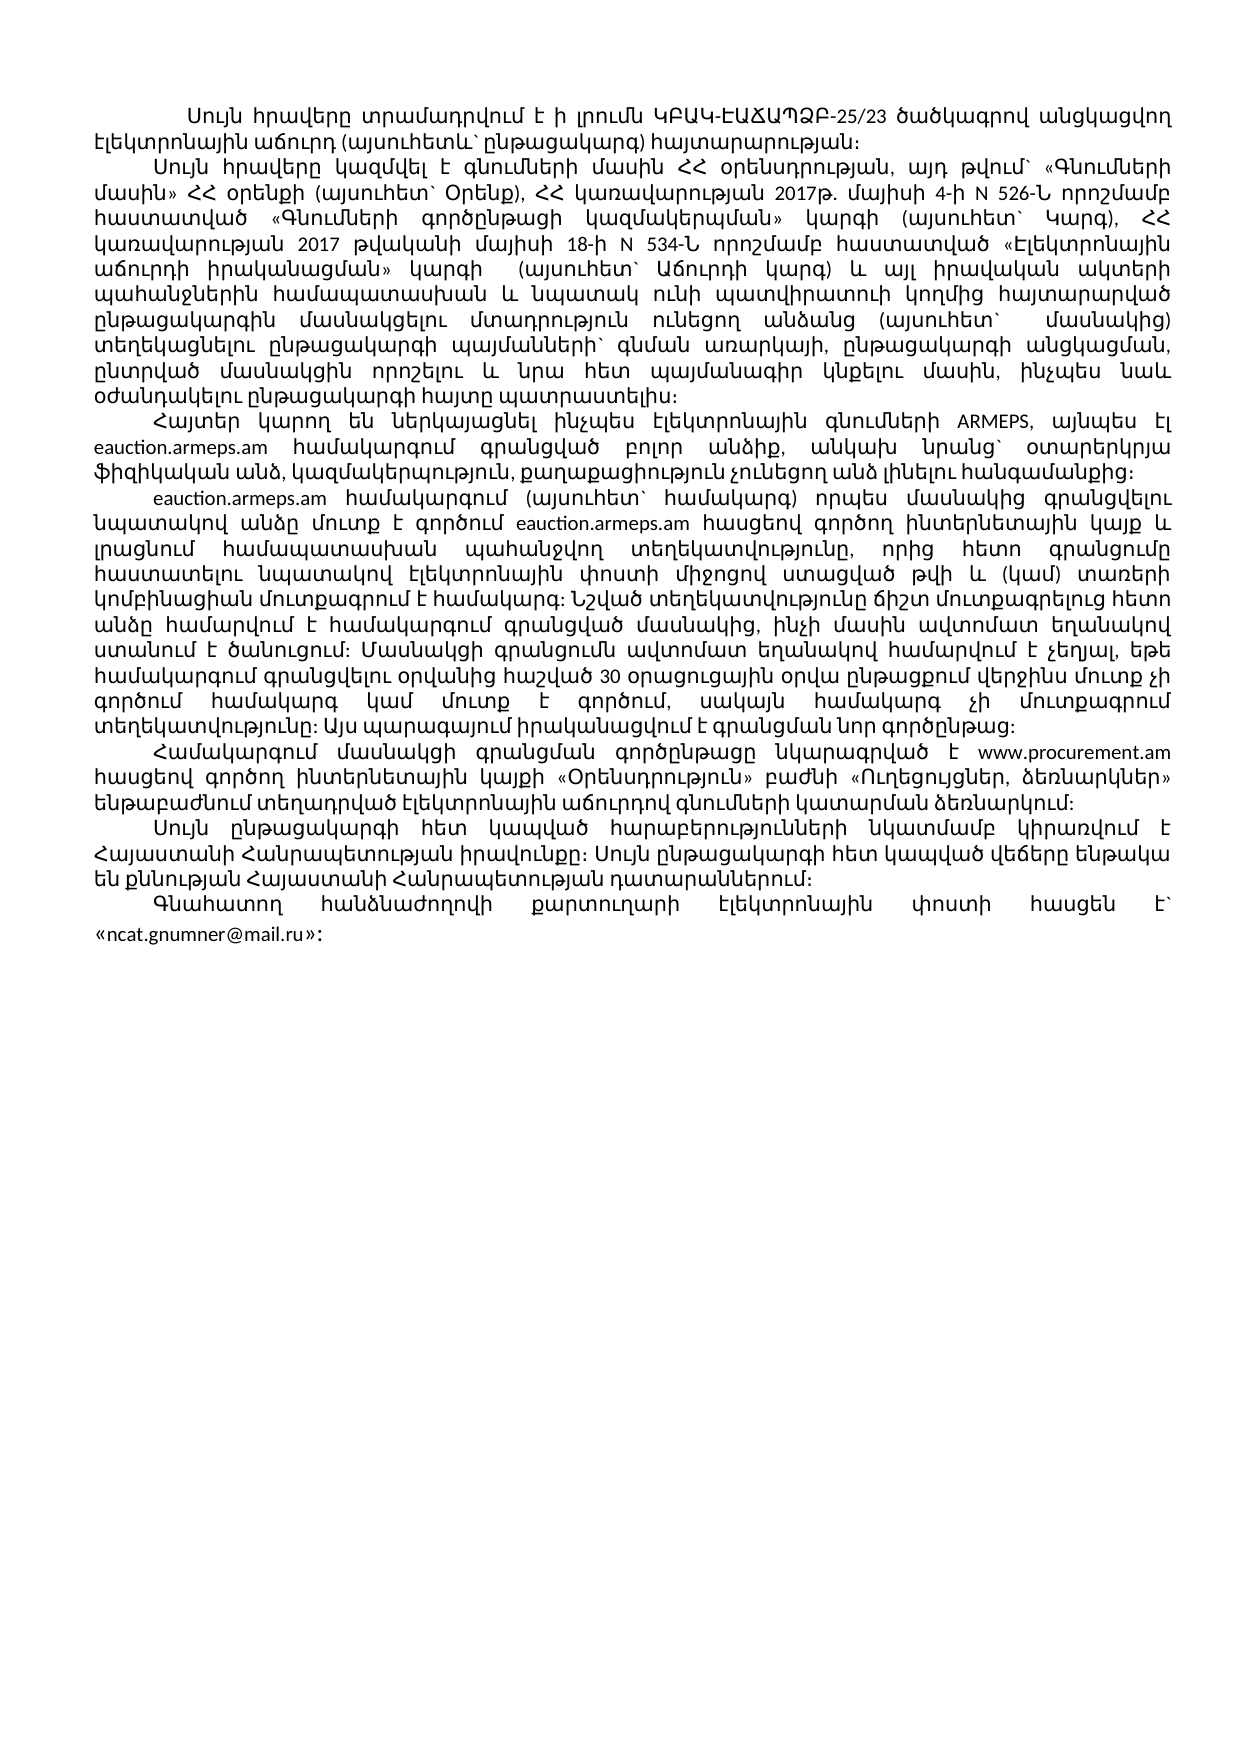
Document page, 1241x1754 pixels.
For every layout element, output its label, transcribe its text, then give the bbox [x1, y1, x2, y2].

text Հայտեր կարող են ներկայացնել ինչպես էլեկտրոնային գնումների ARMEPS, այնպես էլ eauction.armeps.am համակարգում գրանցված բոլոր անձիք, անկախ նրանց` օտարերկրյա ֆիզիկական անձ, կազմակերպություն, քաղաքացիություն չունեցող անձ լինելու հանգամանքից։ [94, 409, 1171, 485]
text Սույն ընթացակարգի հետ կապված հարաբերությունների նկատմամբ կիրառվում է Հայաստանի Հանրապետության իրավունքը։ Սույն ընթացակարգի հետ կապված վեճերը ենթակա են քննության Հայաստանի Հանրապետության դատարաններում։ [94, 815, 1171, 892]
text Գնահատող հանձնաժողովի քարտուղարի էլեկտրոնային փոստի հասցեն է` «ncat.gnumner@mail.ru»: [94, 892, 1171, 948]
text eauction.armeps.am համակարգում (այսուհետ` համակարգ) որպես մասնակից գրանցվելու նպատակով անձը մուտք է գործում eauction.armeps.am հասցեով գործող ինտերնետային կայք և լրացնում համապատասխան պահանջվող տեղեկատվությունը, որից հետո գրանցումը հաստատելու նպատակով էլեկտրոնային փոստի միջոցով ստացված թվի և (կամ) տառերի կոմբինացիան մուտքագրում է համակարգ: Նշված տեղեկատվությունը ճիշտ մուտքագրելուց հետո անձը համարվում է համակարգում գրանցված մասնակից, ինչի մասին ավտոմատ եղանակով ստանում է ծանուցում: Մասնակցի գրանցումն ավտոմատ եղանակով համարվում է չեղյալ, եթե համակարգում գրանցվելու օրվանից հաշված 30 օրացուցային օրվա ընթացքում վերջինս մուտք չի գործում համակարգ կամ մուտք է գործում, սակայն համակարգ չի մուտքագրում տեղեկատվությունը: Այս պարագայում իրականացվում է գրանցման նոր գործընթաց: [94, 485, 1171, 739]
text Սույն հրավերը կազմվել է գնումների մասին ՀՀ օրենսդրության, այդ թվում` «Գնումների մասին» ՀՀ օրենքի (այսուհետ` Օրենք), ՀՀ կառավարության 2017թ. մայիսի 4-ի N 526-Ն որոշմամբ հաստատված «Գնումների գործընթացի կազմակերպման» կարգի (այսուհետ` Կարգ), ՀՀ կառավարության 2017 թվականի մայիսի 18-ի N 534-Ն որոշմամբ հաստատված «Էլեկտրոնային աճուրդի իրականացման» կարգի (այսուհետ` Աճուրդի կարգ) և այլ իրավական ակտերի պահանջներին համապատասխան և նպատակ ունի պատվիրատուի կողմից հայտարարված ընթացակարգին մասնակցելու մտադրություն ունեցող անձանց (այսուհետ` մասնակից) տեղեկացնելու ընթացակարգի պայմանների` գնման առարկայի, ընթացակարգի անցկացման, ընտրված մասնակցին որոշելու և նրա հետ պայմանագիր կնքելու մասին, ինչպես նաև օժանդակելու ընթացակարգի հայտը պատրաստելիս։ [94, 154, 1171, 409]
text Համակարգում մասնակցի գրանցման գործընթացը նկարագրված է www.procurement.am հասցեով գործող ինտերնետային կայքի «Օրենսդրություն» բաժնի «Ուղեցույցներ, ձեռնարկներ» ենթաբաժնում տեղադրված էլեկտրոնային աճուրդով գնումների կատարման ձեռնարկում: [94, 739, 1171, 815]
text Սույն հրավերը տրամադրվում է ի լրումն ԿԲԱԿ-ԷԱՃԱՊՁԲ-25/23 ծածկագրով անցկացվող էլեկտրոնային աճուրդ (այսուհետև` ընթացակարգ) հայտարարության։ [94, 104, 1171, 154]
